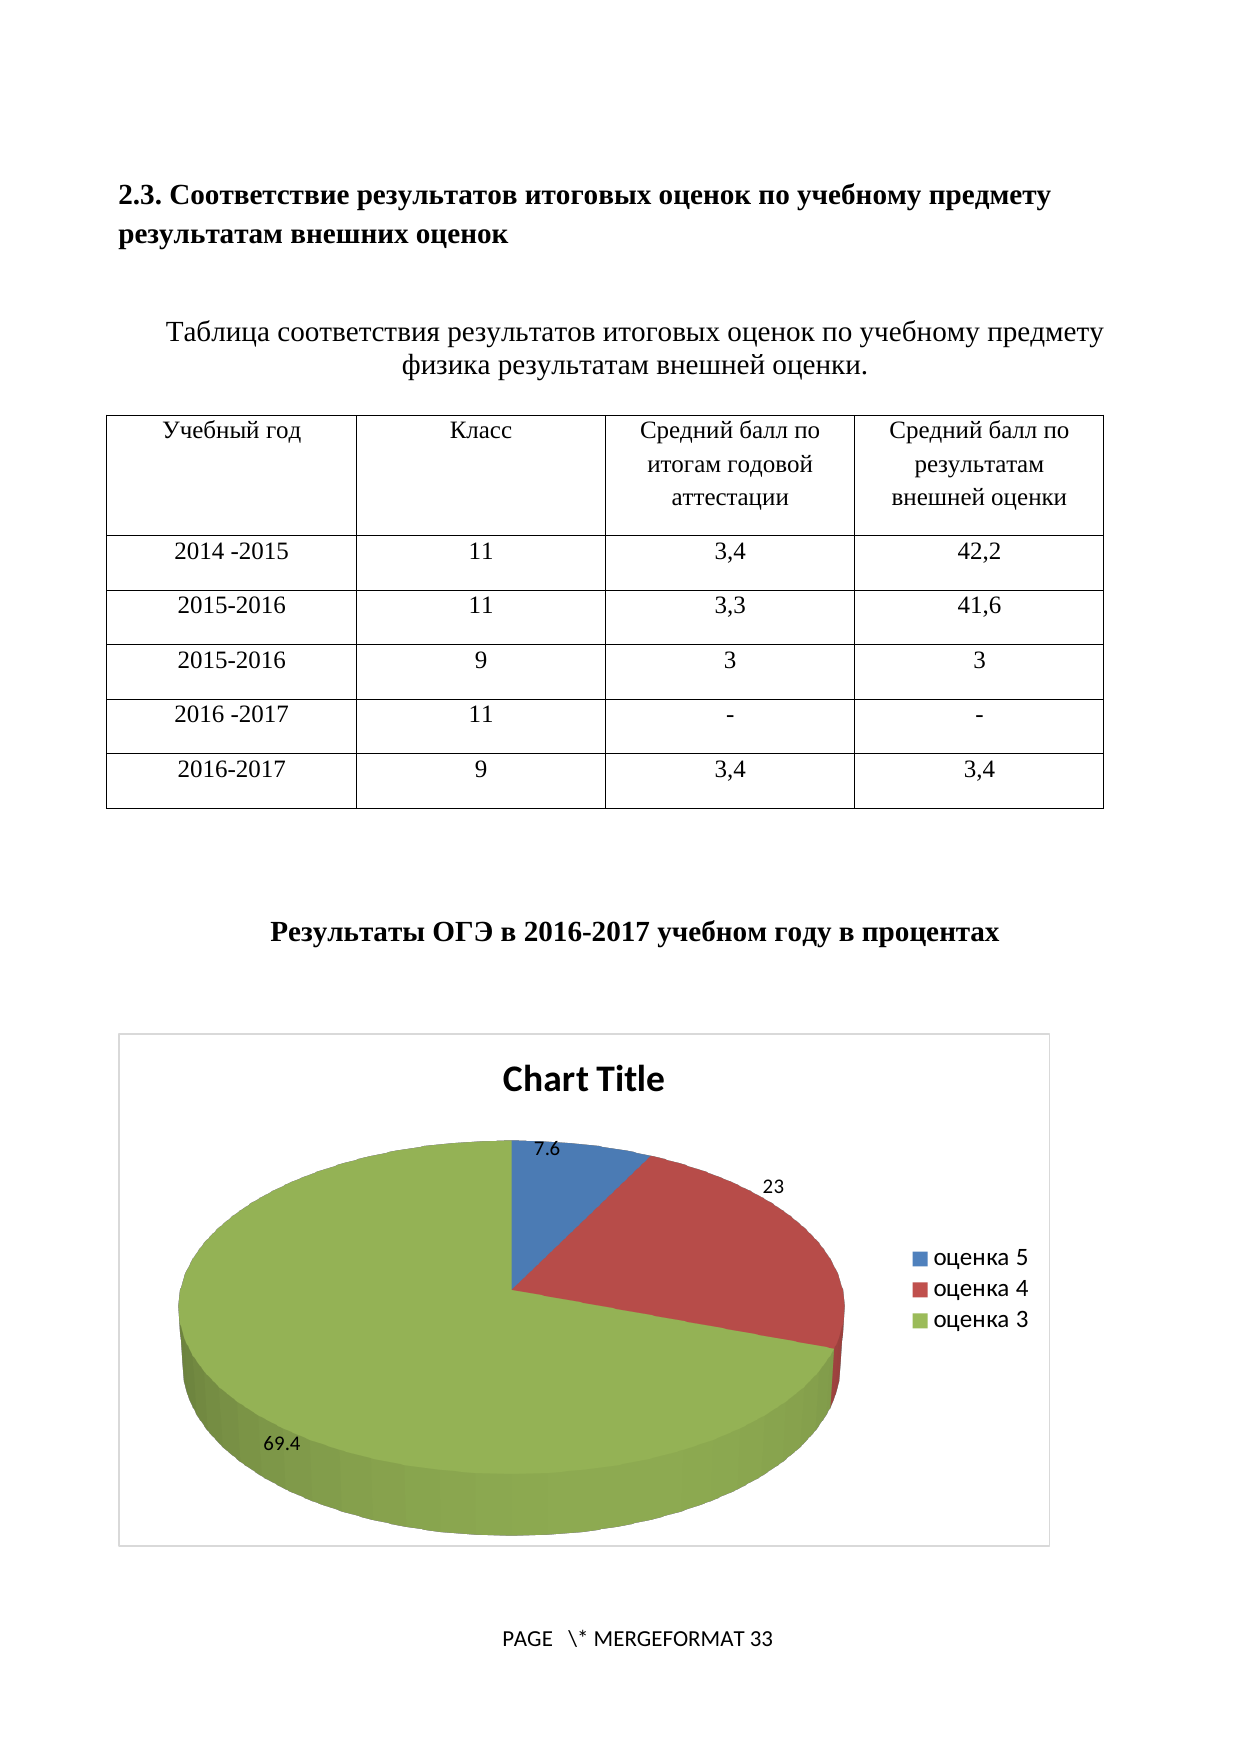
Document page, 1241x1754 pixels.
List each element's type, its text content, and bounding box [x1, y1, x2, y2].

table_header Класс [357, 416, 605, 535]
table_header Учебный год [107, 416, 356, 535]
table_header Средний балл по итогам годовой аттестации [606, 416, 854, 535]
text Таблица соответствия результатов итоговых оценок по учебному предмету физика результатам внешней оценки. [118, 314, 1152, 381]
table_cell 3,4 [606, 536, 854, 589]
table_cell 42,2 [855, 536, 1103, 589]
table_cell 2016-2017 [107, 754, 356, 807]
table_cell 2016 -2017 [107, 700, 356, 753]
text Результаты ОГЭ в 2016-2017 учебном году в процентах [118, 914, 1152, 948]
table_cell 3 [606, 645, 854, 698]
table_cell 3,3 [606, 591, 854, 644]
text 2.3. Соответствие результатов итоговых оценок по учебному предмету результатам внешних оценок [118, 177, 1152, 249]
table_cell 3,4 [855, 754, 1103, 807]
table_cell 11 [357, 591, 605, 644]
table_cell 2014 -2015 [107, 536, 356, 589]
table_cell - [606, 700, 854, 753]
table_cell 2015-2016 [107, 645, 356, 698]
table_cell 9 [357, 645, 605, 698]
table_header Средний балл по результатам внешней оценки [855, 416, 1103, 535]
table_cell 2015-2016 [107, 591, 356, 644]
table_cell 11 [357, 700, 605, 753]
table_cell 11 [357, 536, 605, 589]
table_cell 41,6 [855, 591, 1103, 644]
table_cell - [855, 700, 1103, 753]
table_cell 3,4 [606, 754, 854, 807]
table_cell 3 [855, 645, 1103, 698]
table_cell 9 [357, 754, 605, 807]
